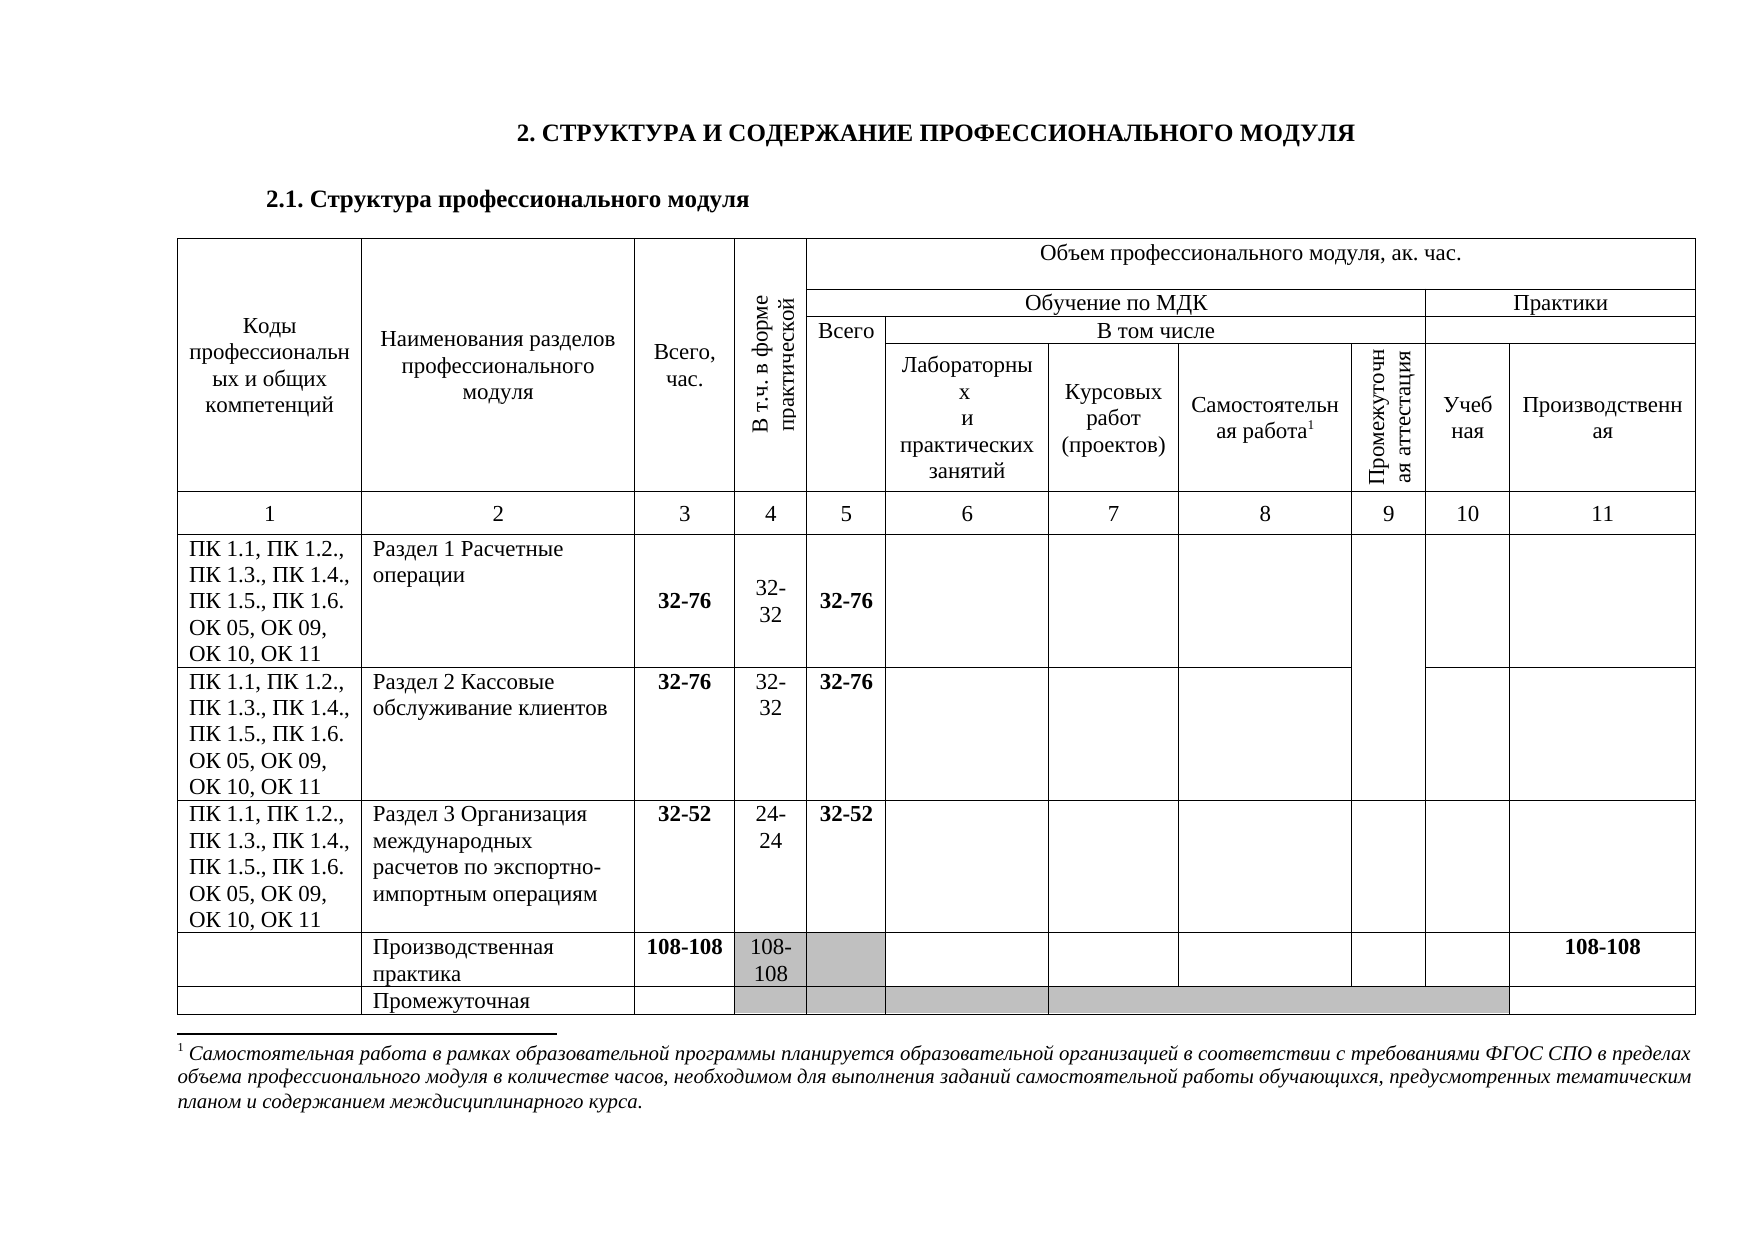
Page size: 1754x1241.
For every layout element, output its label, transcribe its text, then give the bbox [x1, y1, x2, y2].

table_cell 32-32 [735, 535, 806, 667]
table_cell ПК 1.1, ПК 1.2., ПК 1.3., ПК 1.4., ПК 1.5., ПК 1.6. ОК 05, ОК 09, ОК 10, ОК 11 [178, 668, 361, 799]
table_cell Производственная практика [362, 933, 634, 986]
table_cell Самостоятельная работа [1179, 344, 1351, 491]
table_cell Производственная [1510, 344, 1695, 491]
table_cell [362, 987, 634, 1013]
table_header В т.ч. в форме практической подготовки [735, 239, 806, 491]
table_cell [1426, 535, 1509, 667]
table_cell 11 [1510, 492, 1695, 534]
table_cell 108-108 [635, 933, 734, 986]
table_cell [807, 987, 885, 1013]
table_cell В том числе [886, 317, 1425, 343]
table_cell [1426, 317, 1695, 343]
table_cell [1049, 668, 1178, 799]
table_cell [1352, 933, 1425, 986]
table_cell [1179, 933, 1351, 986]
table_cell [1510, 987, 1695, 1013]
table_cell Раздел 1 Расчетные операции [362, 535, 634, 667]
table_cell [635, 987, 734, 1013]
table_cell [807, 933, 885, 986]
table_cell Всего [807, 317, 885, 491]
table_cell ПК 1.1, ПК 1.2., ПК 1.3., ПК 1.4., ПК 1.5., ПК 1.6. ОК 05, ОК 09, ОК 10, ОК 11 [178, 801, 361, 932]
table_cell [1179, 668, 1351, 799]
table_cell [886, 933, 1048, 986]
table_cell Практики [1426, 290, 1695, 316]
table_cell 5 [807, 492, 885, 534]
table_cell 4 [735, 492, 806, 534]
table_cell ПК 1.1, ПК 1.2., ПК 1.3., ПК 1.4., ПК 1.5., ПК 1.6. ОК 05, ОК 09, ОК 10, ОК 11 [178, 535, 361, 667]
table_cell 32-76 [807, 668, 885, 799]
table_cell Раздел 3 Организация международных расчетов по экспортно-импортным операциям [362, 801, 634, 932]
table_cell 32-76 [635, 535, 734, 667]
table_cell [886, 987, 1048, 1013]
table_cell 6 [886, 492, 1048, 534]
text 2.1. Структура профессионального модуля [177, 184, 1695, 213]
table_cell 32-76 [635, 668, 734, 799]
table_cell [886, 668, 1048, 799]
table_cell 108-108 [735, 933, 806, 986]
table_cell [178, 987, 361, 1013]
table_cell 24-24 [735, 801, 806, 932]
table_cell [1510, 535, 1695, 667]
table_cell [1179, 535, 1351, 667]
table_header Всего, час. [635, 239, 734, 491]
table_header Коды профессиональных и общих компетенций [178, 239, 361, 491]
table_cell [1352, 801, 1425, 932]
table_cell [1049, 933, 1178, 986]
table_cell 3 [635, 492, 734, 534]
table_header Наименования разделов профессионального модуля [362, 239, 634, 491]
table_cell Курсовых работ (проектов) [1049, 344, 1178, 491]
table_cell 8 [1179, 492, 1351, 534]
table_cell 32-76 [807, 535, 885, 667]
table_cell 2 [362, 492, 634, 534]
table_header Объем профессионального модуля, ак. час. [807, 239, 1695, 288]
table_cell [1510, 801, 1695, 932]
table_cell [735, 987, 806, 1013]
table_cell 32-32 [735, 668, 806, 799]
table_cell [1179, 801, 1351, 932]
table_cell [178, 933, 361, 986]
table_cell 108-108 [1510, 933, 1695, 986]
text 2. Структура и содержание профессионального модуля [177, 118, 1695, 147]
table_cell 1 [178, 492, 361, 534]
table_cell [1510, 668, 1695, 799]
table_cell Промежуточная аттестация [1352, 344, 1425, 491]
table_cell [1049, 987, 1509, 1013]
table_cell Лабораторных и практических занятий [886, 344, 1048, 491]
table_cell [1352, 535, 1425, 799]
table_cell 7 [1049, 492, 1178, 534]
table_cell [1426, 801, 1509, 932]
table_cell 32-52 [635, 801, 734, 932]
table_cell [1426, 933, 1509, 986]
table_cell [886, 535, 1048, 667]
table_cell [1426, 668, 1509, 799]
table_cell [886, 801, 1048, 932]
table_cell Обучение по МДК [807, 290, 1425, 316]
table_cell [1049, 535, 1178, 667]
table_cell 9 [1352, 492, 1425, 534]
table_cell Раздел 2 Кассовые обслуживание клиентов [362, 668, 634, 799]
table_cell 32-52 [807, 801, 885, 932]
table_cell Учебная [1426, 344, 1509, 491]
table_cell [1049, 801, 1178, 932]
table_cell 10 [1426, 492, 1509, 534]
